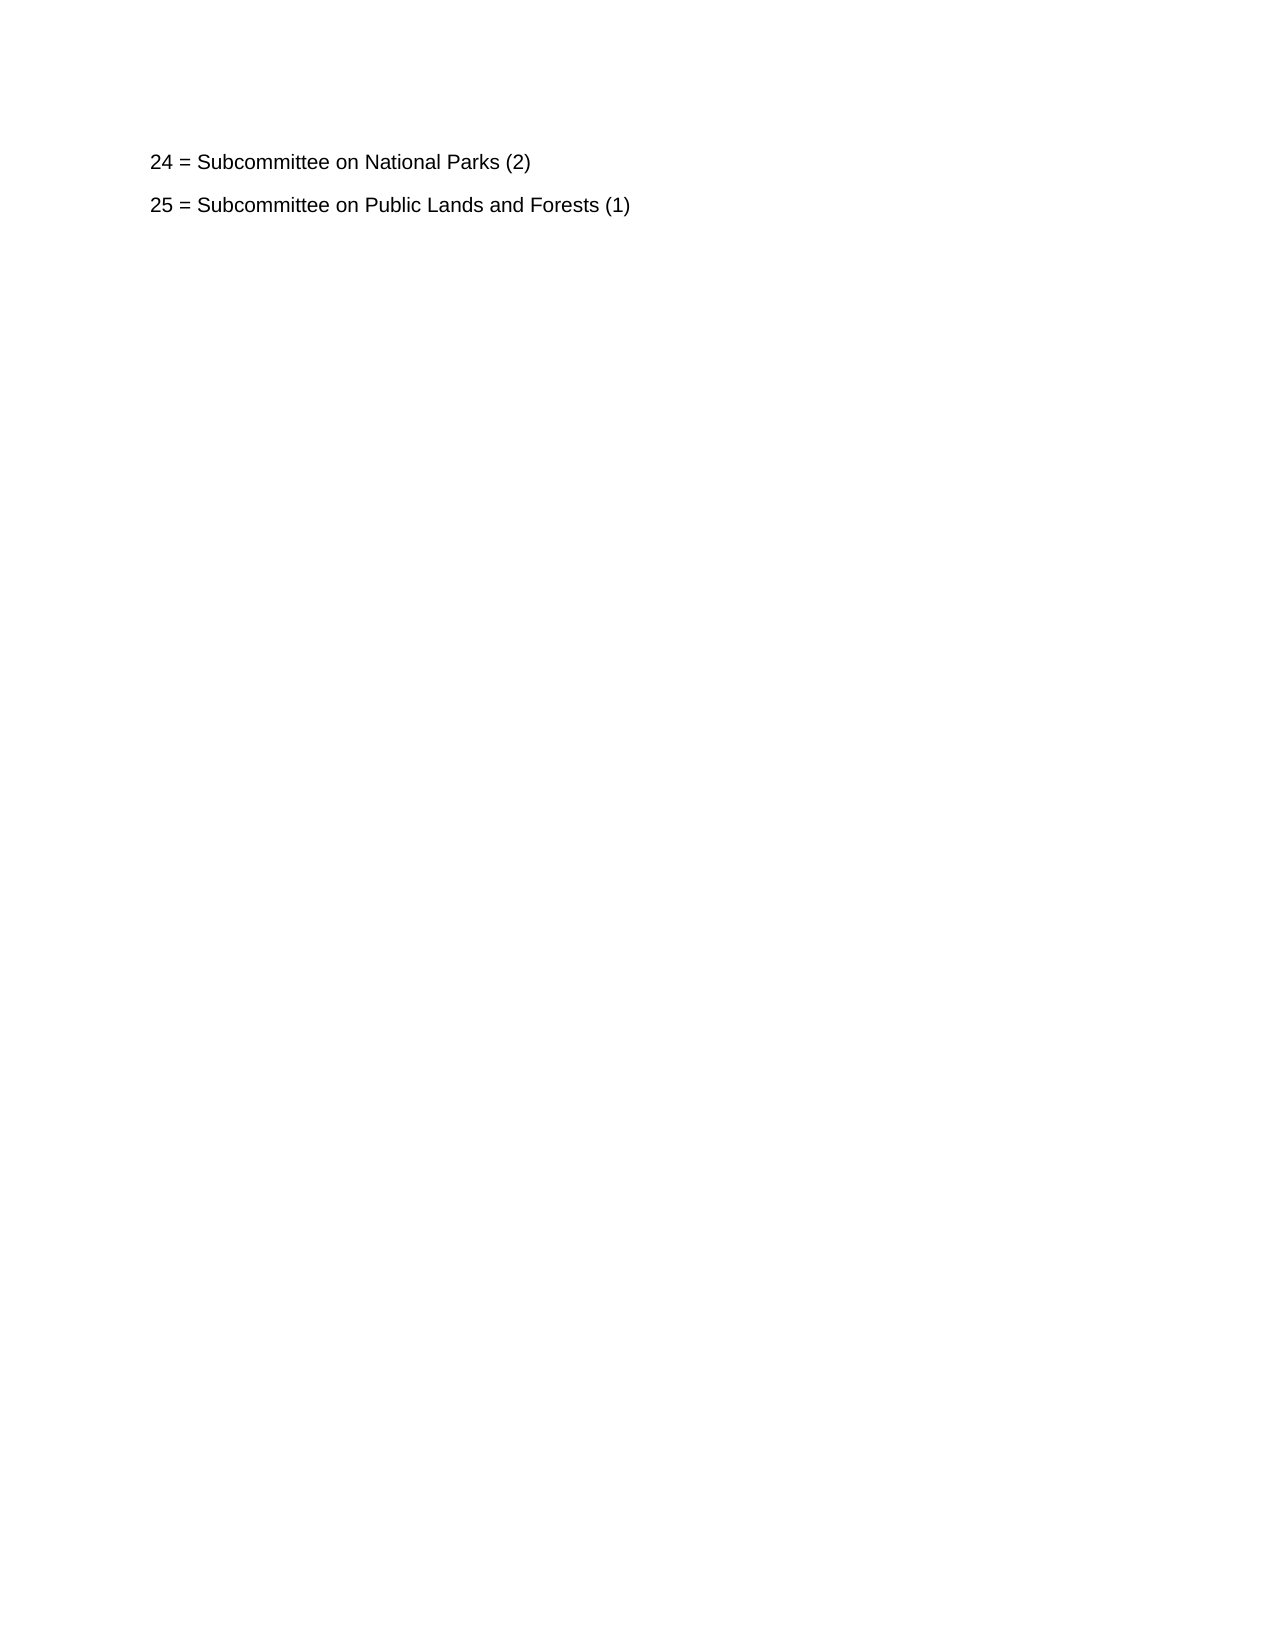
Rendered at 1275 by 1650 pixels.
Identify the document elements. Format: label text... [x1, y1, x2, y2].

text 24 = Subcommittee on National Parks (2) [150, 150, 1125, 174]
text 25 = Subcommittee on Public Lands and Forests (1) [150, 192, 1125, 216]
